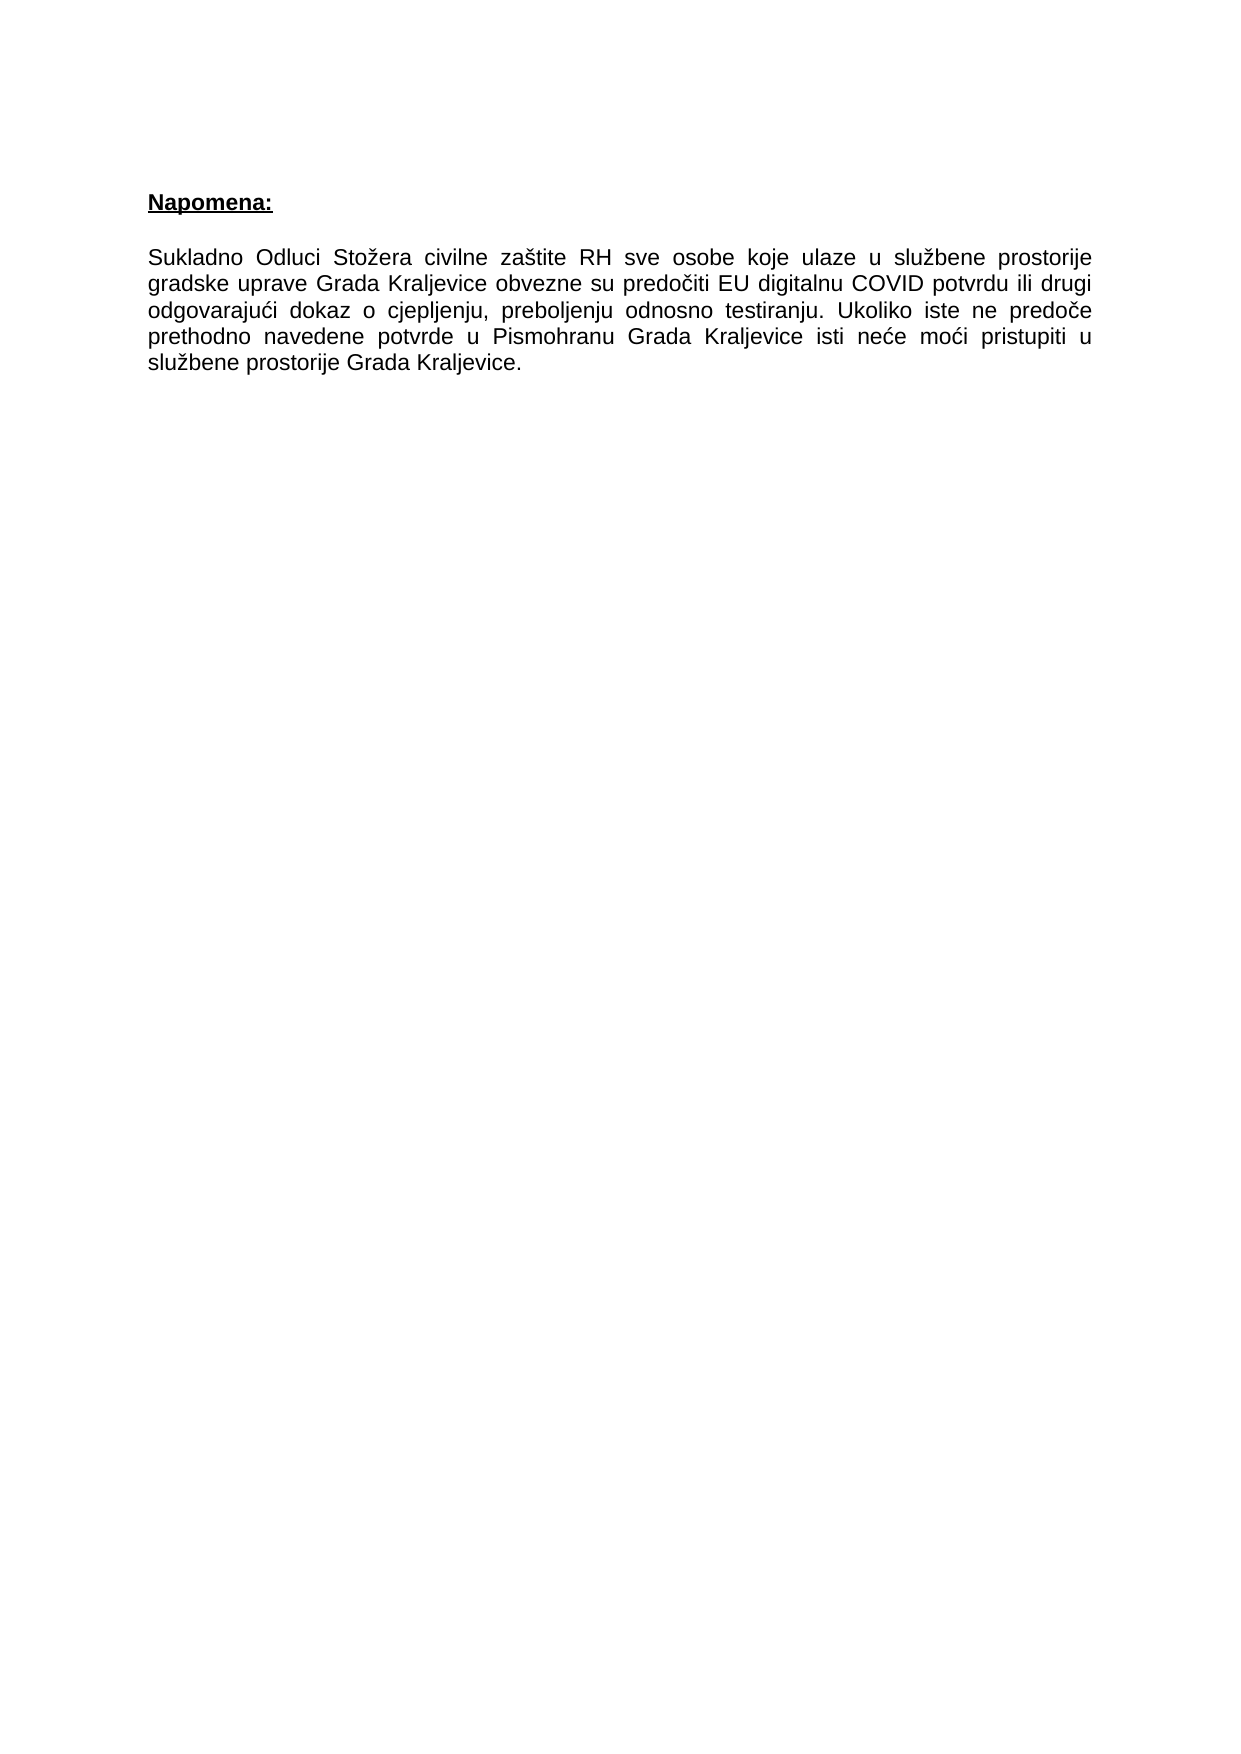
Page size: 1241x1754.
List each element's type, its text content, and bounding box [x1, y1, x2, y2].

text Sukladno Odluci Stožera civilne zaštite RH sve osobe koje ulaze u službene prostorije gradske uprave Grada Kraljevice obvezne su predočiti EU digitalnu COVID potvrdu ili drugi odgovarajući dokaz o cjepljenju, preboljenju odnosno testiranju. Ukoliko iste ne predoče prethodno navedene potvrde u Pismohranu Grada Kraljevice isti neće moći pristupiti u službene prostorije Grada Kraljevice. [148, 244, 1093, 376]
text Napomena: [148, 188, 1093, 215]
